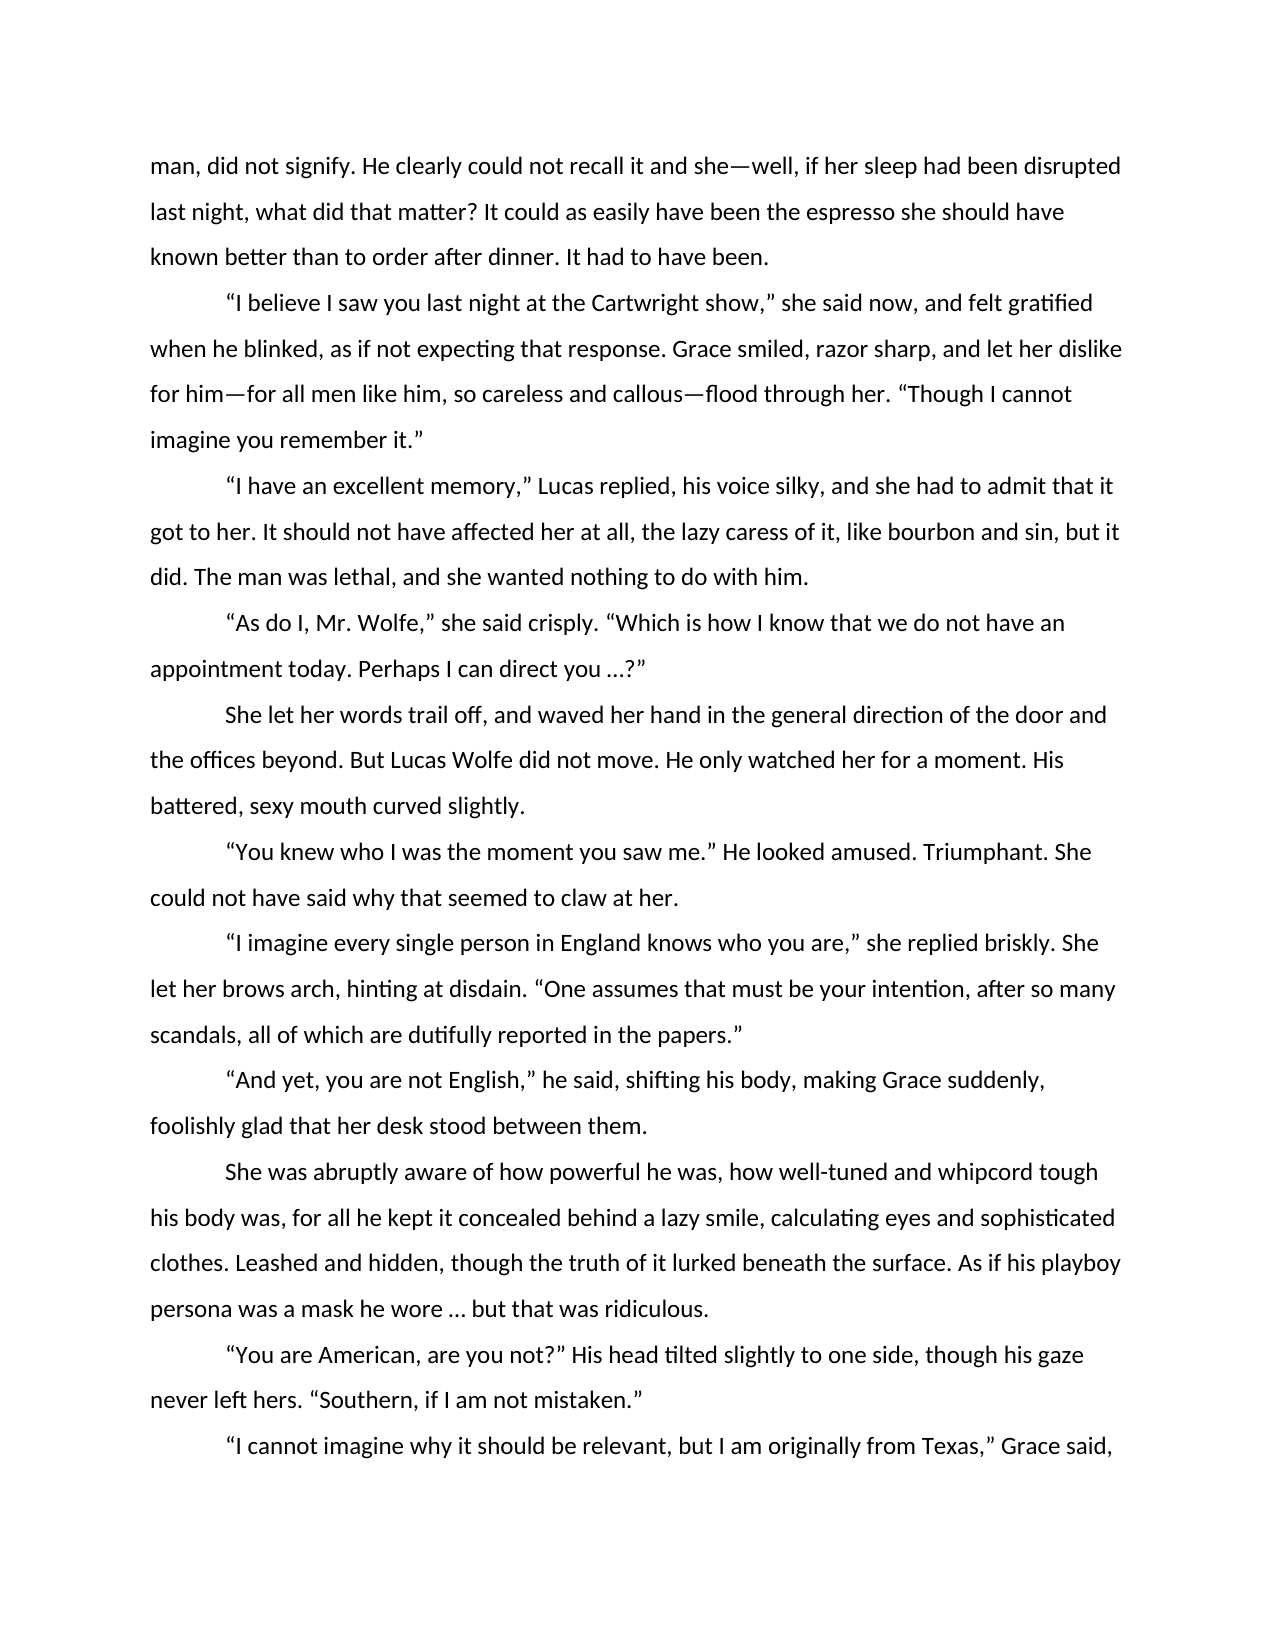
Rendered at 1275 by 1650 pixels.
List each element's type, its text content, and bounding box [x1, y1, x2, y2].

text “I imagine every single person in England knows who you are,” she replied briskly. She let her brows arch, hinting at disdain. “One assumes that must be your intention, after so many scandals, all of which are dutifully reported in the papers.” [150, 927, 1125, 1049]
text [150, 150, 1125, 272]
text “I have an excellent memory,” Lucas replied, his voice silky, and she had to admit that it got to her. It should not have affected her at all, the lazy caress of it, like bourbon and sin, but it did. The man was lethal, and she wanted nothing to do with him. [150, 470, 1125, 592]
text “You are American, are you not?” His head tilted slightly to one side, though his gaze never left hers. “Southern, if I am not mistaken.” [150, 1339, 1125, 1415]
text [150, 1430, 1125, 1461]
text “And yet, you are not English,” he said, shifting his body, making Grace suddenly, foolishly glad that her desk stood between them. [150, 1064, 1125, 1141]
text “You knew who I was the moment you saw me.” He looked amused. Triumphant. She could not have said why that seemed to claw at her. [150, 836, 1125, 912]
text “As do I, Mr. Wolfe,” she said crisply. “Which is how I know that we do not have an appointment today. Perhaps I can direct you …?” [150, 607, 1125, 683]
text She was abruptly aware of how powerful he was, how well-tuned and whipcord tough his body was, for all he kept it concealed behind a lazy smile, calculating eyes and sophisticated clothes. Leashed and hidden, though the truth of it lurked beneath the surface. As if his playboy persona was a mask he wore … but that was ridiculous. [150, 1156, 1125, 1324]
text She let her words trail off, and waved her hand in the general direction of the door and the offices beyond. But Lucas Wolfe did not move. He only watched her for a moment. His battered, sexy mouth curved slightly. [150, 699, 1125, 821]
text “I believe I saw you last night at the Cartwright show,” she said now, and felt gratified when he blinked, as if not expecting that response. Grace smiled, razor sharp, and let her dislike for him—for all men like him, so careless and callous—flood through her. “Though I cannot imagine you remember it.” [150, 287, 1125, 455]
